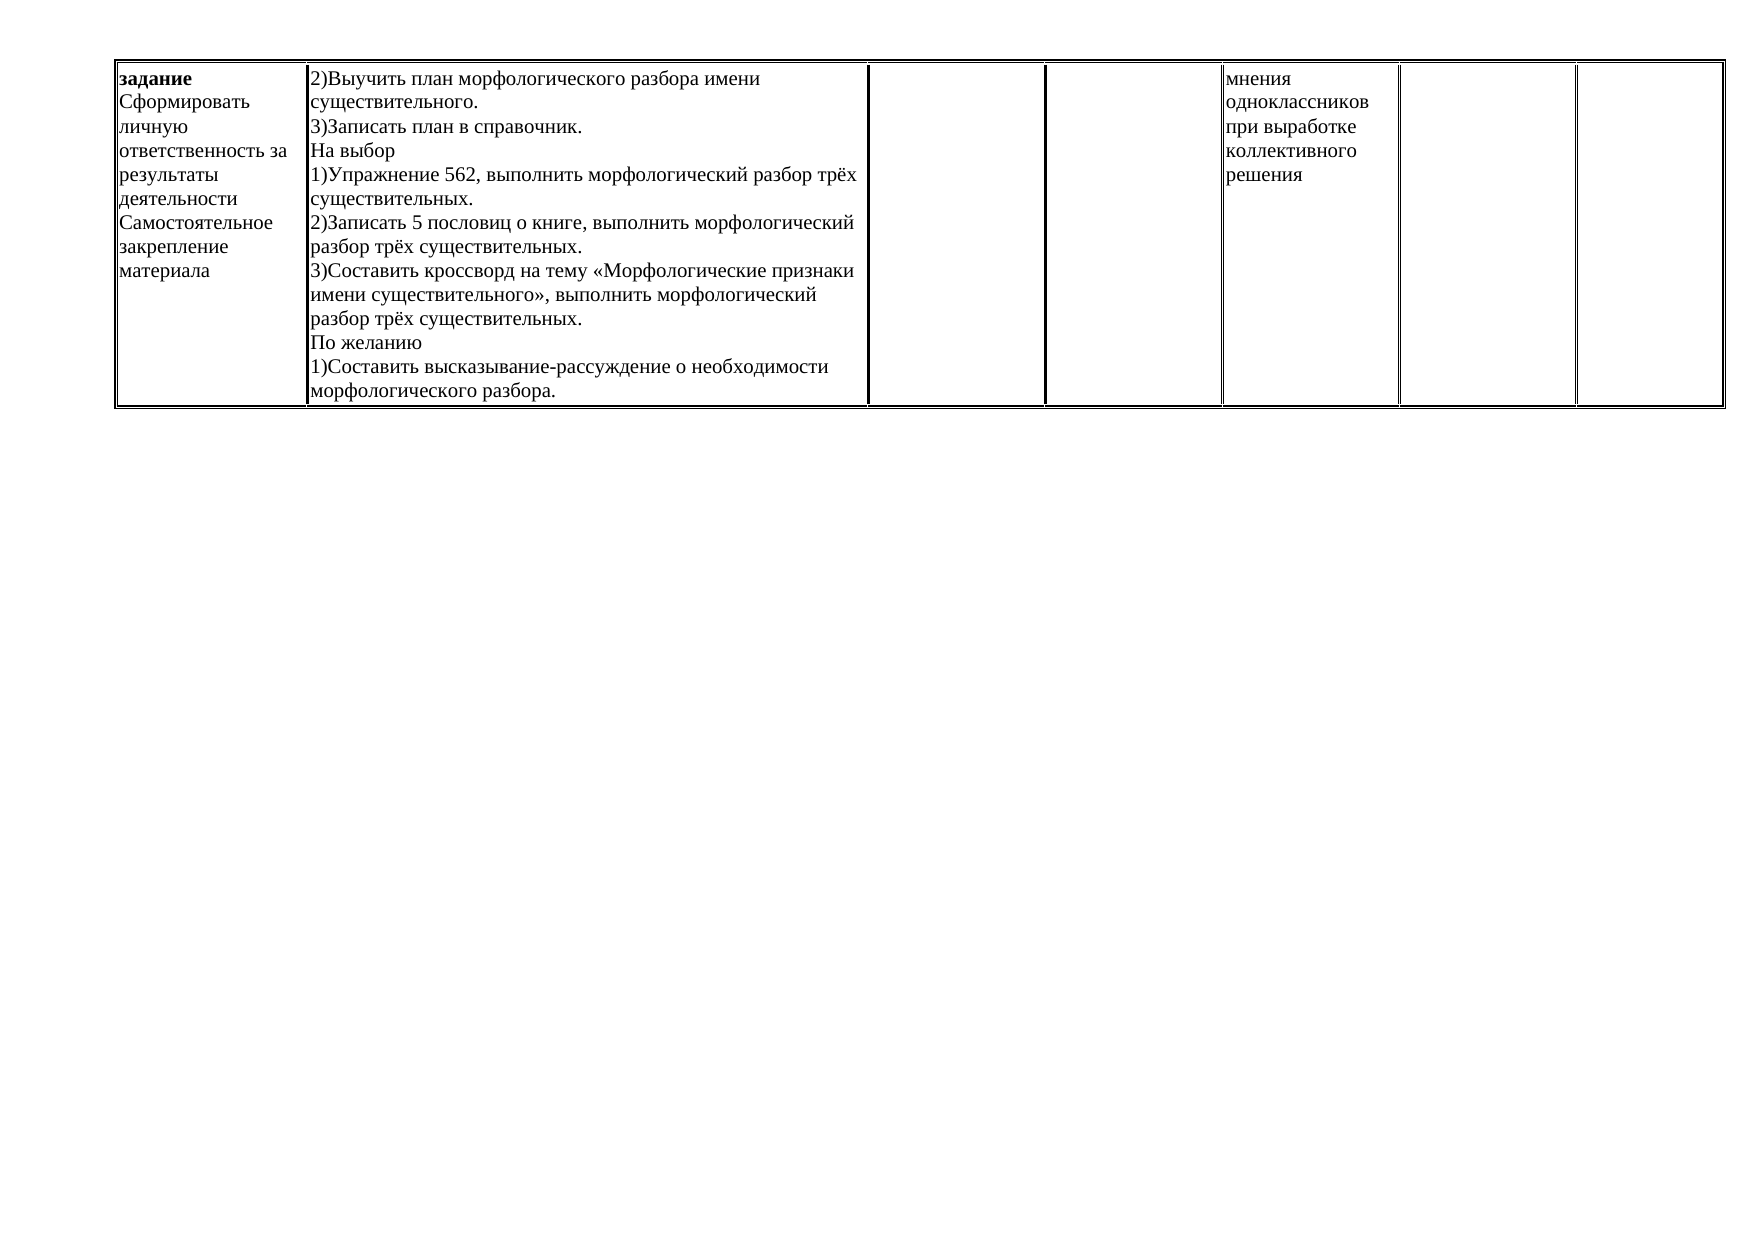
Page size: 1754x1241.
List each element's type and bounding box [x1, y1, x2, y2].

table_cell [1045, 63, 1222, 405]
table_cell [307, 61, 868, 405]
table_cell [1577, 63, 1722, 405]
table_cell [1223, 63, 1399, 405]
table_cell [118, 61, 307, 405]
table_cell [1400, 63, 1577, 405]
table_cell [868, 61, 1045, 405]
